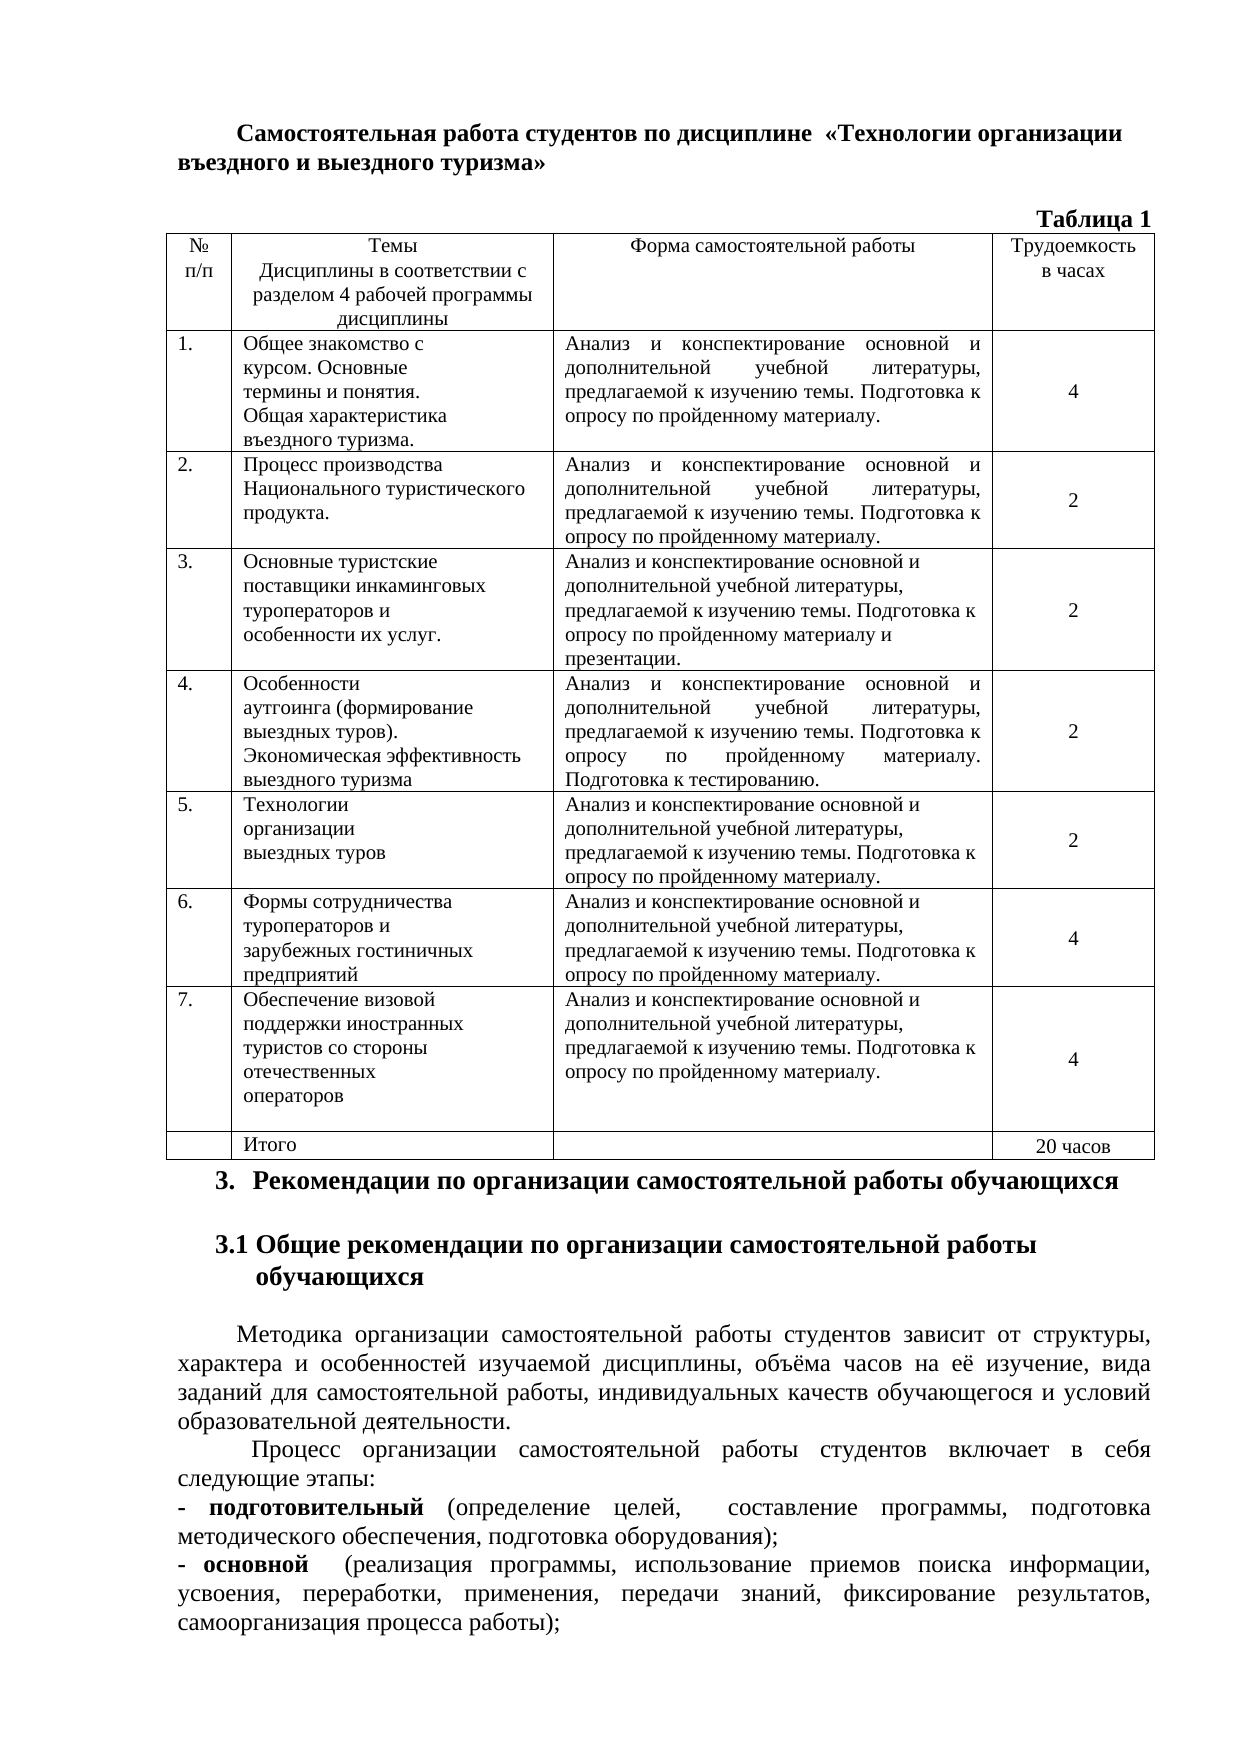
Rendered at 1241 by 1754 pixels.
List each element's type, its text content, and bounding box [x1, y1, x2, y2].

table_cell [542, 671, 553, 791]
table_cell 2 [993, 792, 1154, 888]
table_cell Основные туристские поставщики инкаминговых туроператоров и особенности их услуг. [232, 549, 553, 670]
list Общие рекомендации по организации самостоятельной работы обучающихся [215, 1228, 1152, 1291]
table_cell 2. [167, 452, 231, 548]
table_cell Анализ и конспектирование основной и дополнительной учебной литературы, предлагаемой к изучению темы. Подготовка к опросу по пройденному материалу. [554, 452, 992, 548]
text Таблица 1 [177, 204, 1152, 232]
table_cell Технологии организации выездных туров [232, 792, 553, 888]
text Методика организации самостоятельной работы студентов зависит от структуры, характера и особенностей изучаемой дисциплины, объёма часов на её изучение, вида заданий для самостоятельной работы, индивидуальных качеств обучающегося и условий образовательной деятельности. [177, 1319, 1152, 1434]
text Процесс организации самостоятельной работы студентов включает в себя следующие этапы: [177, 1434, 1152, 1492]
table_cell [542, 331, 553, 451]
table_cell 2 [993, 671, 1154, 791]
table_cell 3. [167, 549, 231, 670]
table_cell [167, 1132, 231, 1159]
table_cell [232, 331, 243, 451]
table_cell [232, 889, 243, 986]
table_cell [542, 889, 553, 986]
table_cell 2 [993, 549, 1154, 670]
table_cell Анализ и конспектирование основной и дополнительной учебной литературы, предлагаемой к изучению темы. Подготовка к опросу по пройденному материалу и презентации. [554, 549, 992, 670]
table_cell 2 [993, 452, 1154, 548]
table_cell Обеспечение визовой поддержки иностранных туристов со стороны отечественных операторов [232, 987, 553, 1131]
table_cell Анализ и конспектирование основной и дополнительной учебной литературы, предлагаемой к изучению темы. Подготовка к опросу по пройденному материалу. [554, 987, 992, 1131]
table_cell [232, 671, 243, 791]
table_cell Анализ и конспектирование основной и дополнительной учебной литературы, предлагаемой к изучению темы. Подготовка к опросу по пройденному материалу. [554, 331, 992, 451]
table_cell Процесс производства Национального туристического продукта. [232, 452, 553, 548]
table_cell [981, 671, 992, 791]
table_cell [554, 1132, 992, 1159]
table_cell 4 [993, 987, 1154, 1131]
table_header № п/п [167, 234, 231, 330]
table_cell Итого [232, 1132, 553, 1159]
table_cell 6. [167, 889, 231, 986]
table_cell Анализ и конспектирование основной и дополнительной учебной литературы, предлагаемой к изучению темы. Подготовка к опросу по пройденному материалу. [554, 889, 992, 986]
table_cell 4 [993, 889, 1154, 986]
table_cell Анализ и конспектирование основной и дополнительной учебной литературы, предлагаемой к изучению темы. Подготовка к опросу по пройденному материалу. [554, 792, 992, 888]
text - основной (реализация программы, использование приемов поиска информации, усвоения, переработки, применения, передачи знаний, фиксирование результатов, самоорганизация процесса работы); [177, 1549, 1152, 1636]
table_cell 4. [167, 671, 231, 791]
list Рекомендации по организации самостоятельной работы обучающихся [215, 1164, 1152, 1196]
table_header Темы Дисциплины в соответствии с разделом 4 рабочей программы дисциплины [232, 234, 553, 330]
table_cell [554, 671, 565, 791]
text - подготовительный (определение целей, составление программы, подготовка методического обеспечения, подготовка оборудования); [177, 1492, 1152, 1549]
table_cell 7. [167, 987, 231, 1131]
table_header Трудоемкость в часах [993, 234, 1154, 330]
text Самостоятельная работа студентов по дисциплине «Технологии организации въездного и выездного туризма» [177, 118, 1152, 176]
table_cell 4 [993, 331, 1154, 451]
table_cell 1. [167, 331, 231, 451]
table_header Форма самостоятельной работы [554, 234, 992, 330]
table_cell 20 часов [993, 1132, 1154, 1159]
table_cell 5. [167, 792, 231, 888]
